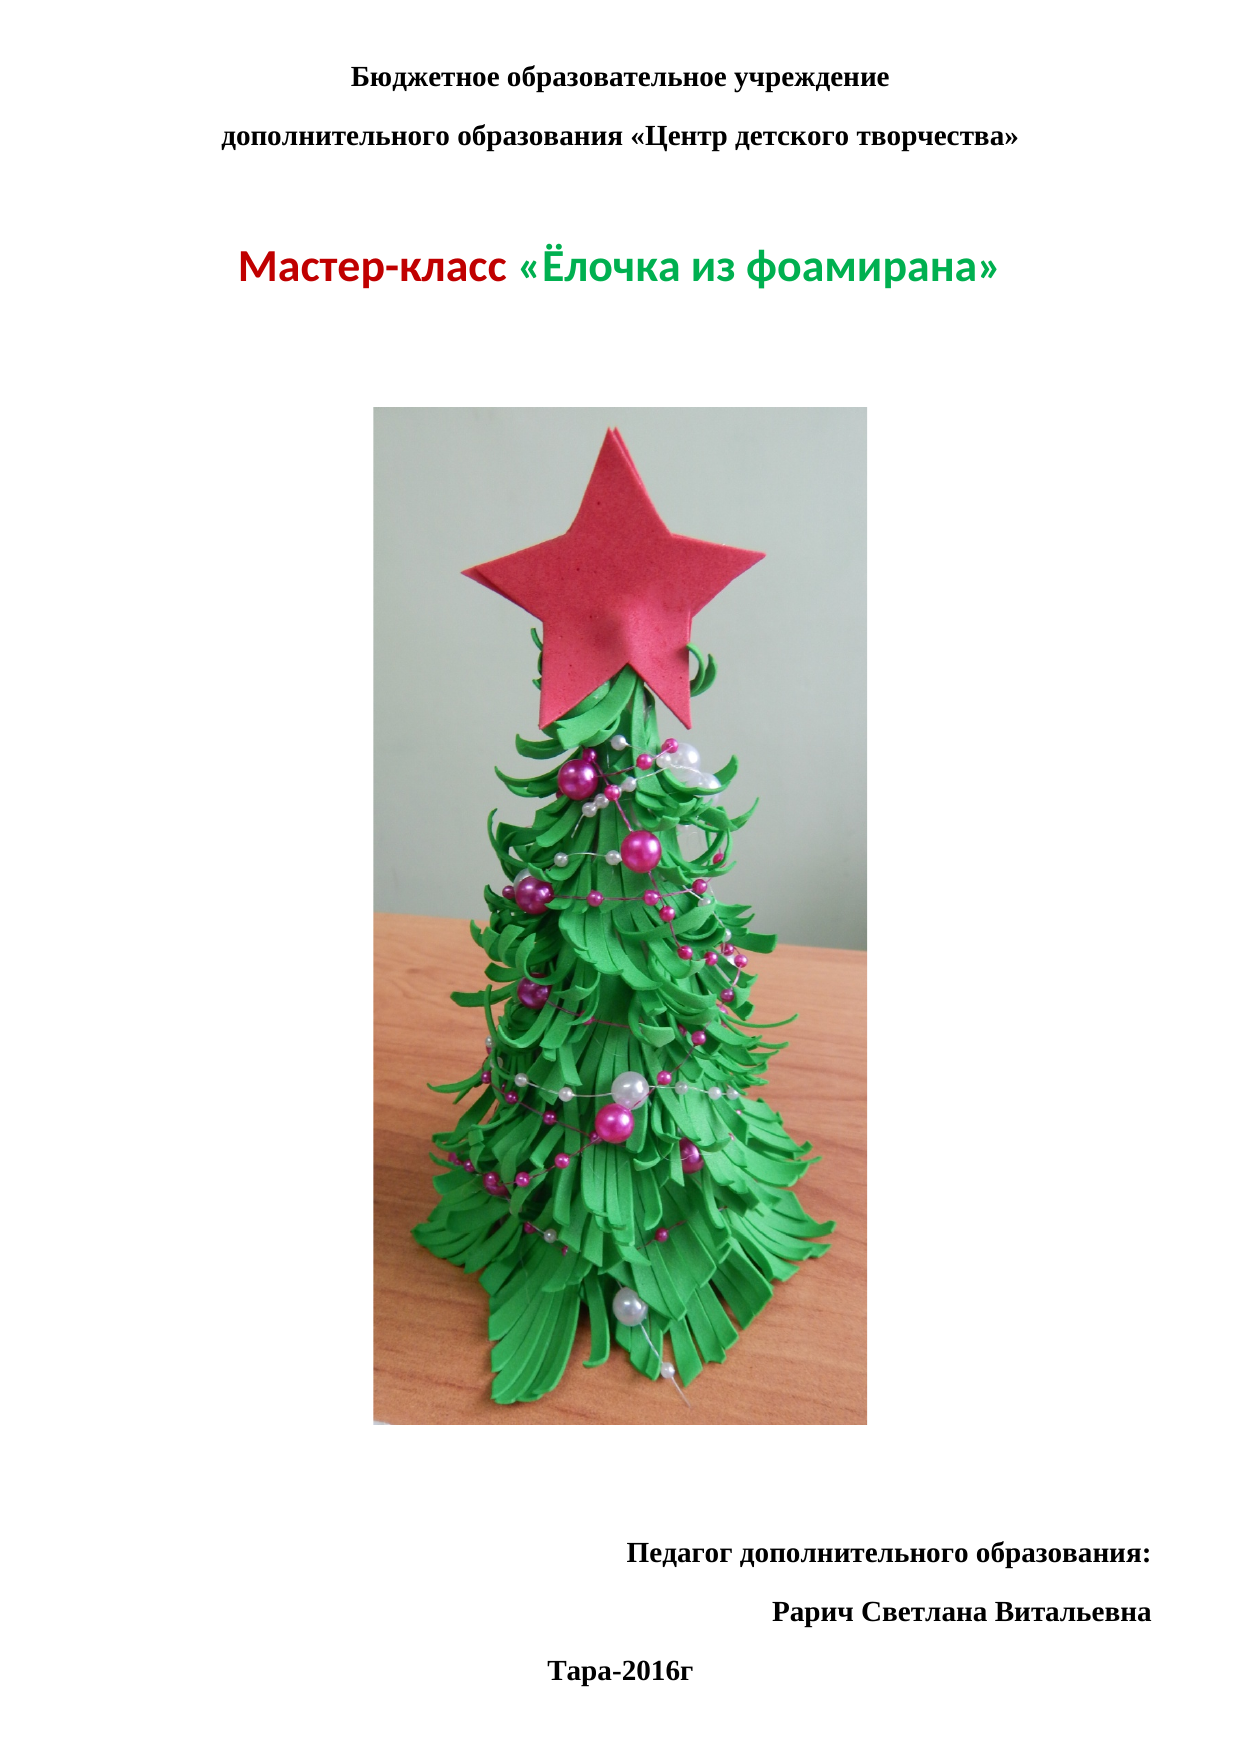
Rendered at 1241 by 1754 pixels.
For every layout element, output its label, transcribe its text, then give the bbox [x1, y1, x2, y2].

text Педагог дополнительного образования: [89, 1535, 1152, 1568]
text Бюджетное образовательное учреждение [89, 59, 1152, 93]
text Мастер-класс «Ёлочка из фоамирана» [89, 237, 1152, 293]
text Рарич Светлана Витальевна [89, 1594, 1152, 1628]
text дополнительного образования «Центр детского творчества» [89, 118, 1152, 152]
picture [373, 407, 868, 1425]
text Тара-2016г [89, 1653, 1152, 1687]
